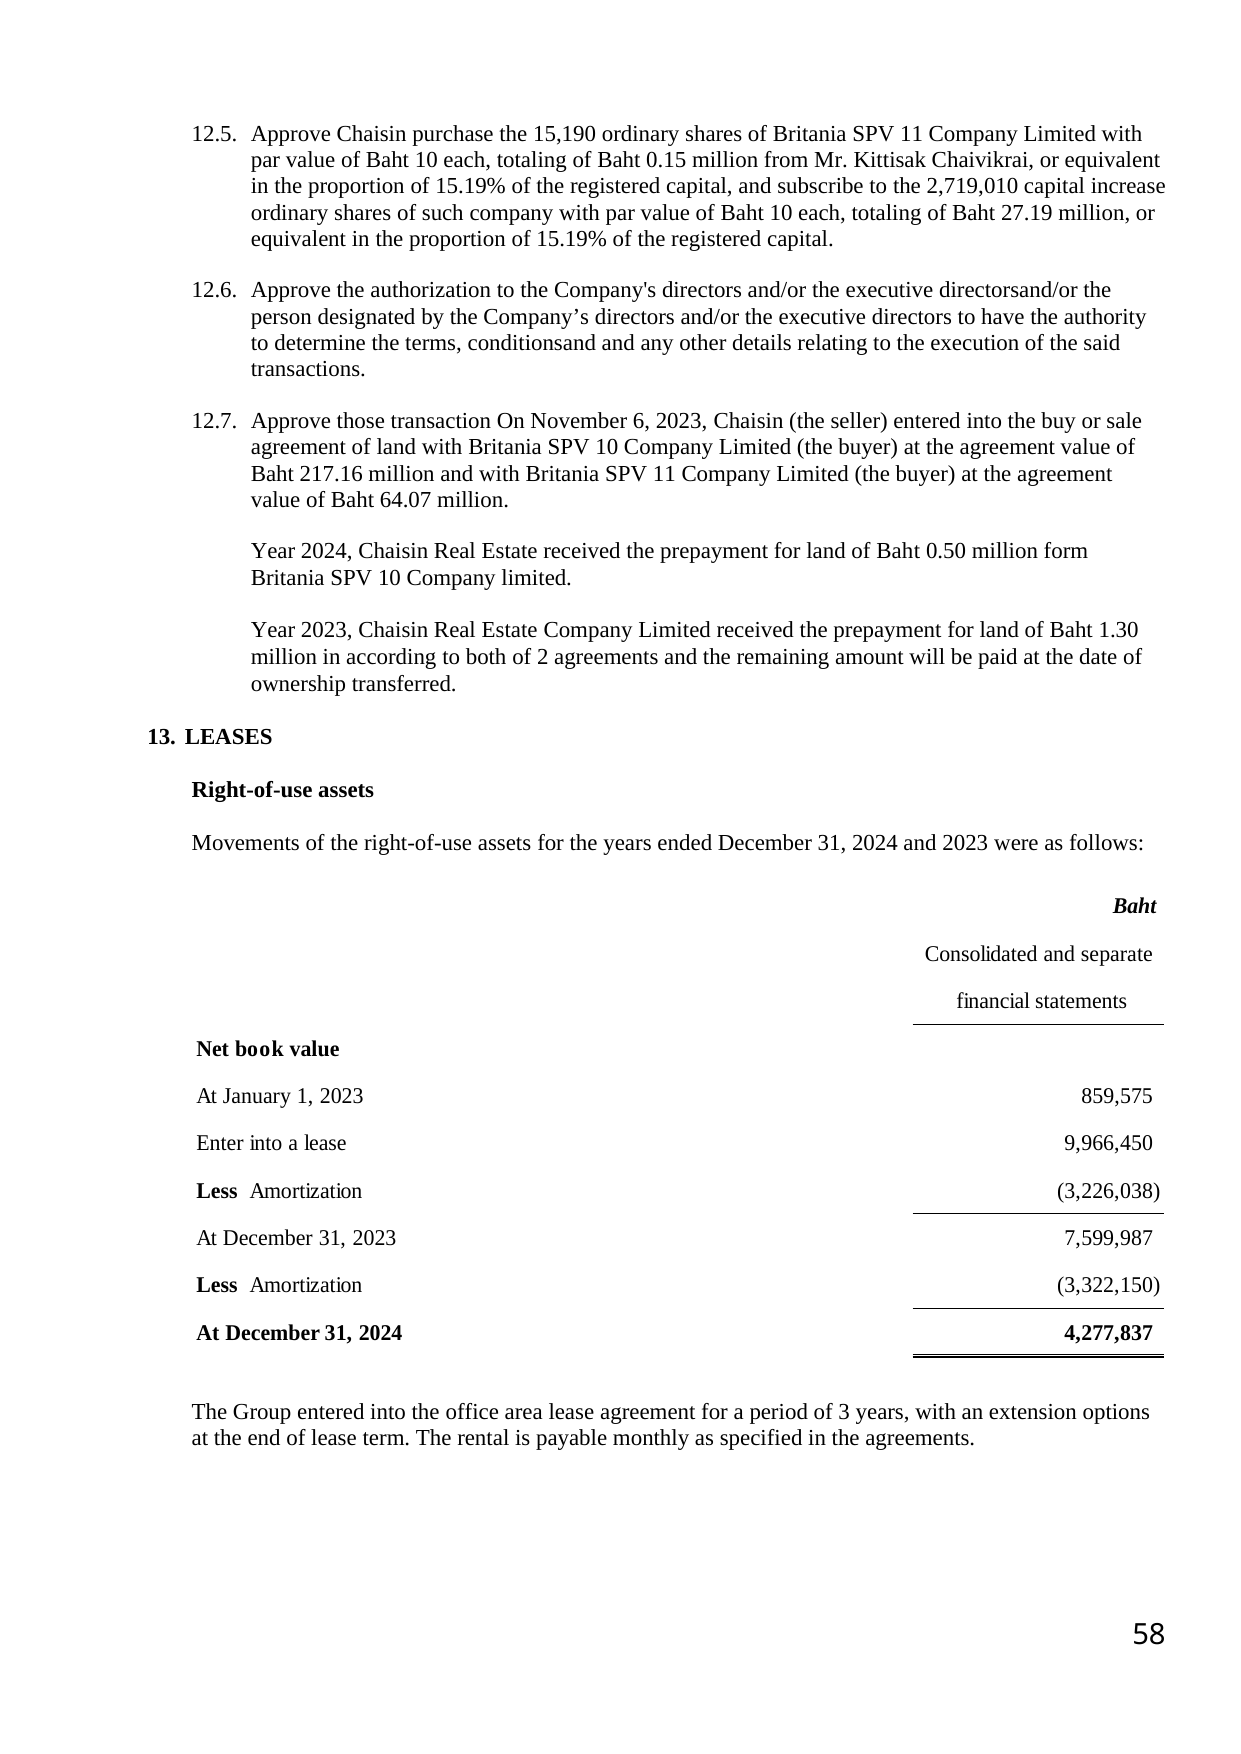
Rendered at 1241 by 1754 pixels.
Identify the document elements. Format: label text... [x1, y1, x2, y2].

text Movements of the right-of-use assets for the years ended December 31, 2024 and 2023 were as follows: [191, 829, 1165, 855]
list Approve the authorization to the Company's directors and/or the executive directorsand/or the person designated by the Company’s directors and/or the executive directors to have the authority to determine the terms, conditionsand and any other details relating to the execution of the said transactions. [191, 276, 1167, 382]
text Year 2023, Chaisin Real Estate Company Limited received the prepayment for land of Baht 1.30 million in according to both of 2 agreements and the remaining amount will be paid at the date of ownership transferred. [251, 615, 1165, 696]
list LEASES [147, 723, 1165, 750]
list Approve those transaction On November 6, 2023, Chaisin (the seller) entered into the buy or sale agreement of land with Britania SPV 10 Company Limited (the buyer) at the agreement value of Baht 217.16 million and with Britania SPV 11 Company Limited (the buyer) at the agreement value of Baht 64.07 million. [191, 407, 1167, 512]
text The Group entered into the office area lease agreement for a period of 3 years, with an extension options at the end of lease term. The rental is payable monthly as specified in the agreements. [191, 1398, 1165, 1451]
list Approve Chaisin purchase the 15,190 ordinary shares of Britania SPV 11 Company Limited with par value of Baht 10 each, totaling of Baht 0.15 million from Mr. Kittisak Chaivikrai, or equivalent in the proportion of 15.19% of the registered capital, and subscribe to the 2,719,010 capital increase ordinary shares of such company with par value of Baht 10 each, totaling of Baht 27.19 million, or equivalent in the proportion of 15.19% of the registered capital. [191, 120, 1167, 251]
text Right-of-use assets [147, 776, 1165, 802]
list Year 2024, Chaisin Real Estate received the prepayment for land of Baht 0.50 million form Britania SPV 10 Company limited. [251, 537, 1167, 590]
